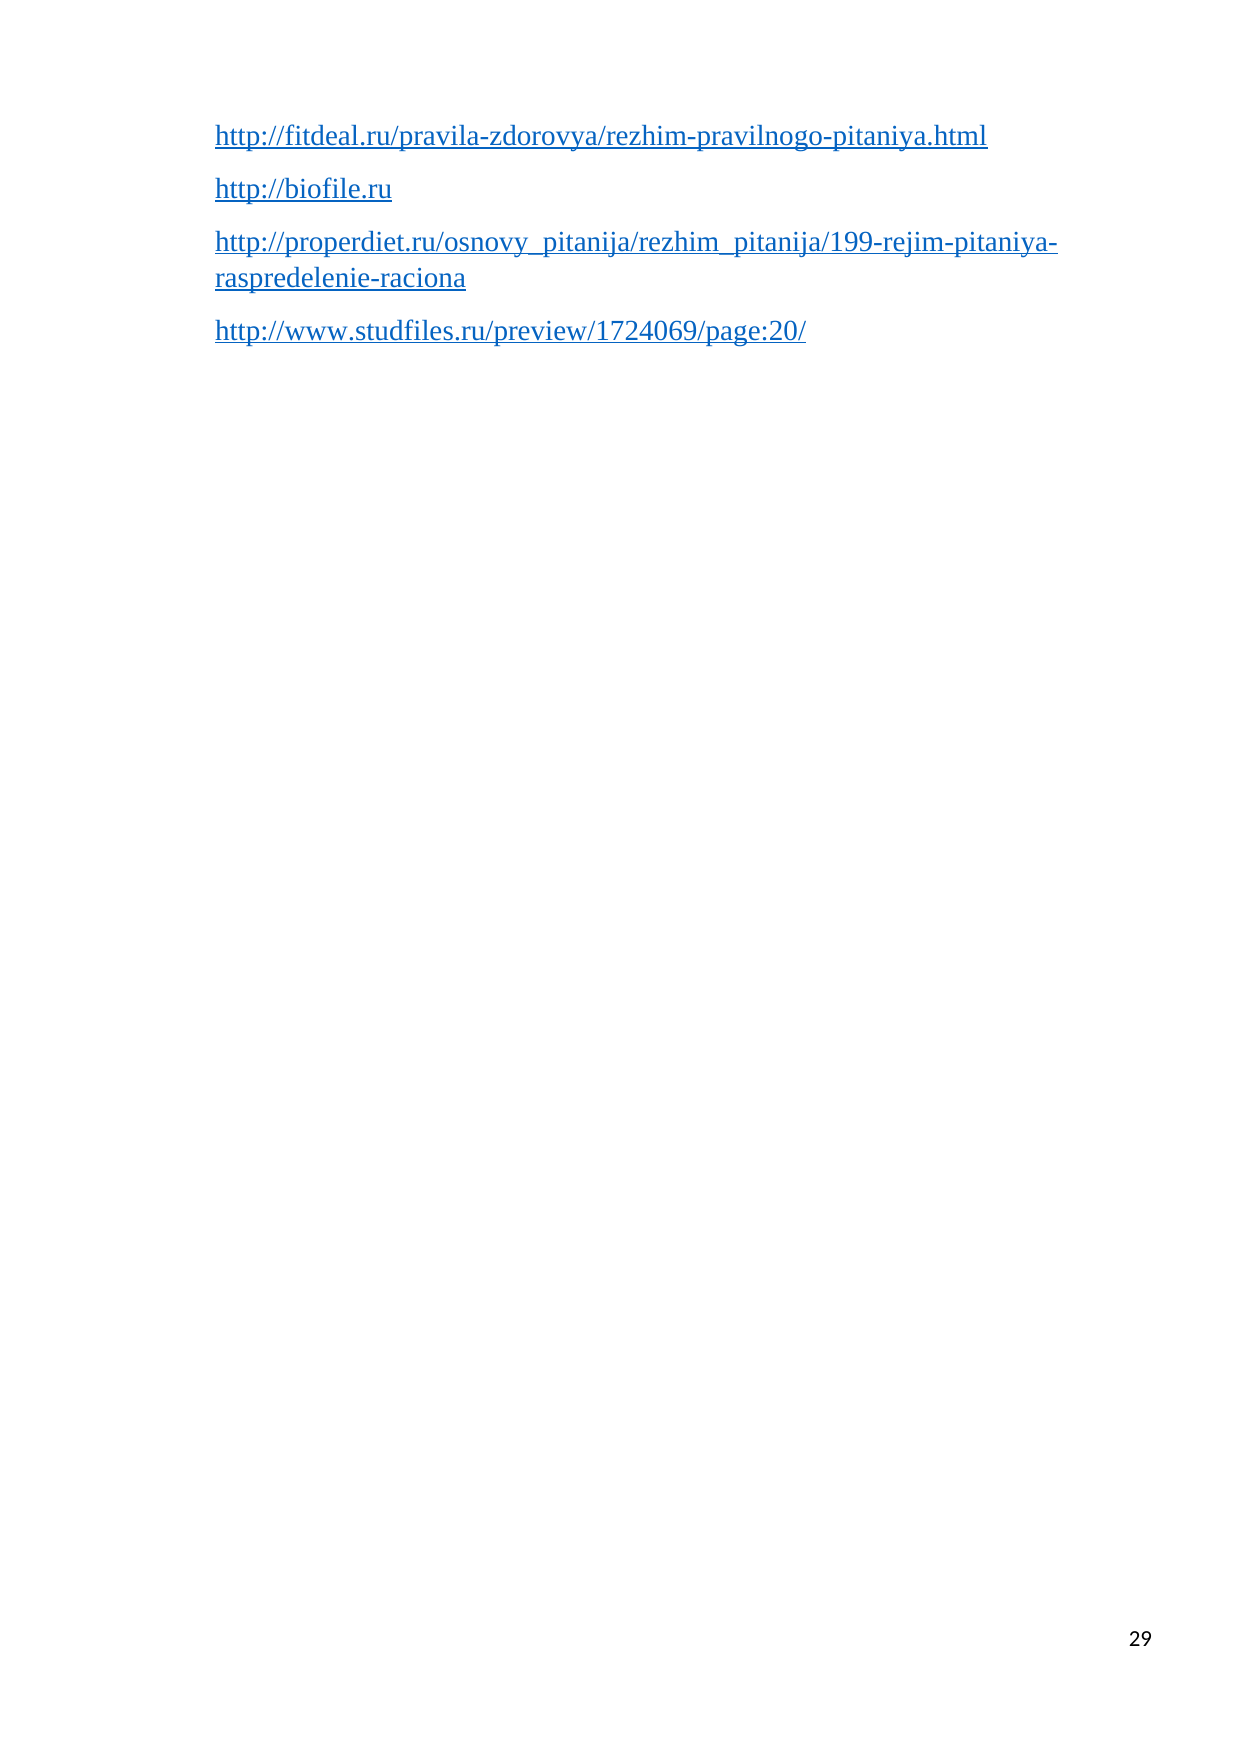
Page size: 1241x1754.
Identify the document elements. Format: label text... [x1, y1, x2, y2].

text http://www.studfiles.ru/preview/1724069/page:20/ [215, 313, 1152, 346]
text http://properdiet.ru/osnovy_pitanija/rezhim_pitanija/199-rejim-pitaniya-raspredelenie-raciona [215, 224, 1152, 293]
text http://fitdeal.ru/pravila-zdorovya/rezhim-pravilnogo-pitaniya.html [215, 118, 1152, 152]
text http://biofile.ru [215, 171, 1152, 204]
